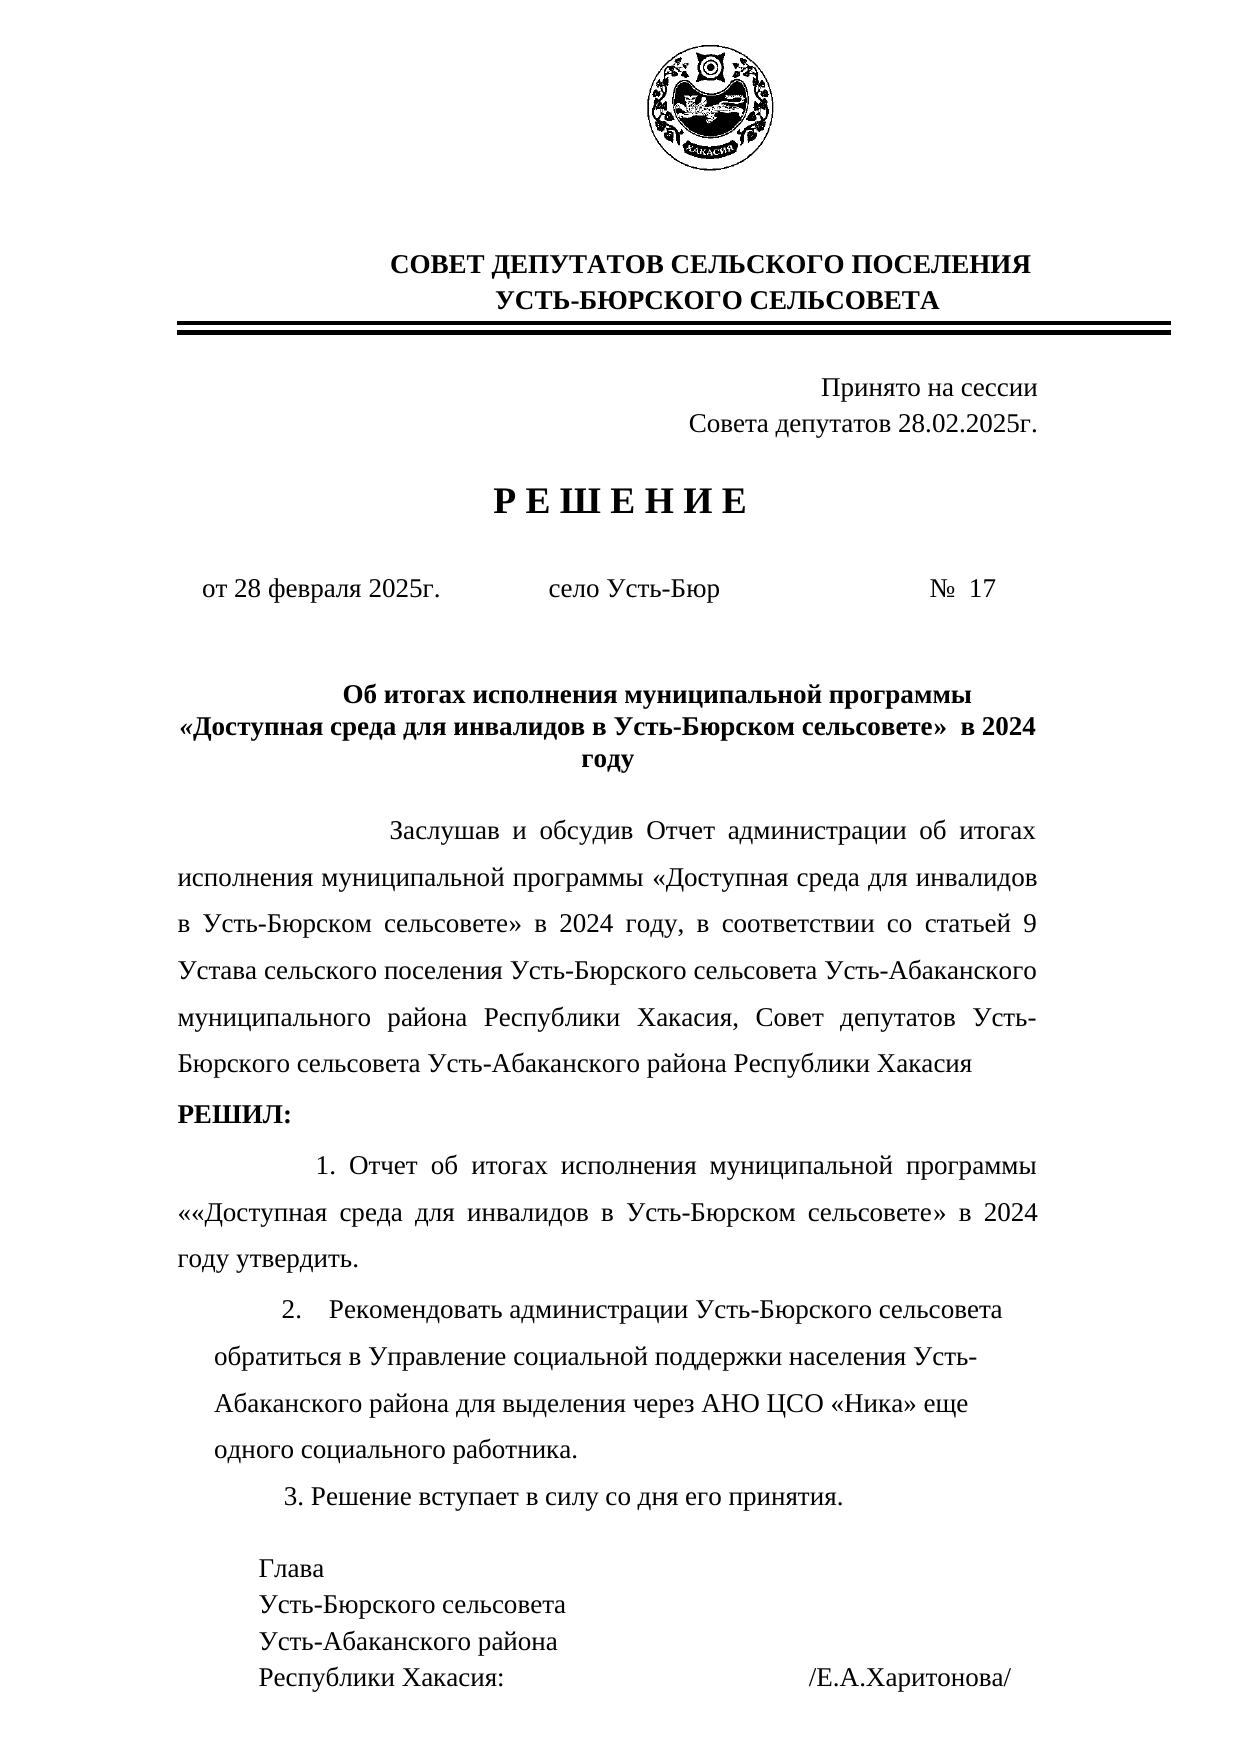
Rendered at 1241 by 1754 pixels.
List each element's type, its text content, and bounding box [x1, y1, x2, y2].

table_cell СОВЕТ ДЕПУТАТОВ СЕЛЬСКОГО ПОСЕЛЕНИЯ УСТЬ-БЮРСКОГО СЕЛЬСОВЕТА [177, 212, 1171, 321]
text Усть-Абаканского района [177, 1624, 1038, 1656]
text 1. Отчет об итогах исполнения муниципальной программы ««Доступная среда для инвалидов в Усть-Бюрском сельсовете» в 2024 году утвердить. [177, 1149, 1038, 1274]
text Заслушав и обсудив Отчет администрации об итогах исполнения муниципальной программы «Доступная среда для инвалидов в Усть-Бюрском сельсовете» в 2024 году, в соответствии со статьей 9 Устава сельского поселения Усть-Бюрского сельсовета Усть-Абаканского муниципального района Республики Хакасия, Совет депутатов Усть-Бюрского сельсовета Усть-Абаканского района Республики Хакасия [177, 814, 1038, 1079]
text Республики Хакасия: /Е.А.Харитонова/ [177, 1661, 1038, 1692]
text Глава [177, 1552, 1038, 1583]
text Усть-Бюрского сельсовета [177, 1588, 1038, 1619]
picture [647, 44, 774, 171]
subtitle от 28 февраля 2025г. село Усть-Бюр № 17 [202, 572, 1038, 603]
subtitle Р Е Ш Е Н И Е [202, 479, 1038, 522]
table_header [177, 44, 1171, 212]
text РЕШИЛ: [177, 1098, 1038, 1129]
text 2. Рекомендовать администрации Усть-Бюрского сельсовета обратиться в Управление социальной поддержки населения Усть-Абаканского района для выделения через АНО ЦСО «Ника» еще одного социального работника. [214, 1293, 1038, 1464]
text Об итогах исполнения муниципальной программы «Доступная среда для инвалидов в Усть-Бюрском сельсовете» в 2024 году [177, 678, 1038, 773]
text 3. Решение вступает в силу со дня его принятия. [177, 1480, 1038, 1511]
text Принято на сессии [177, 371, 1038, 402]
text Совета депутатов 28.02.2025г. [177, 407, 1038, 438]
